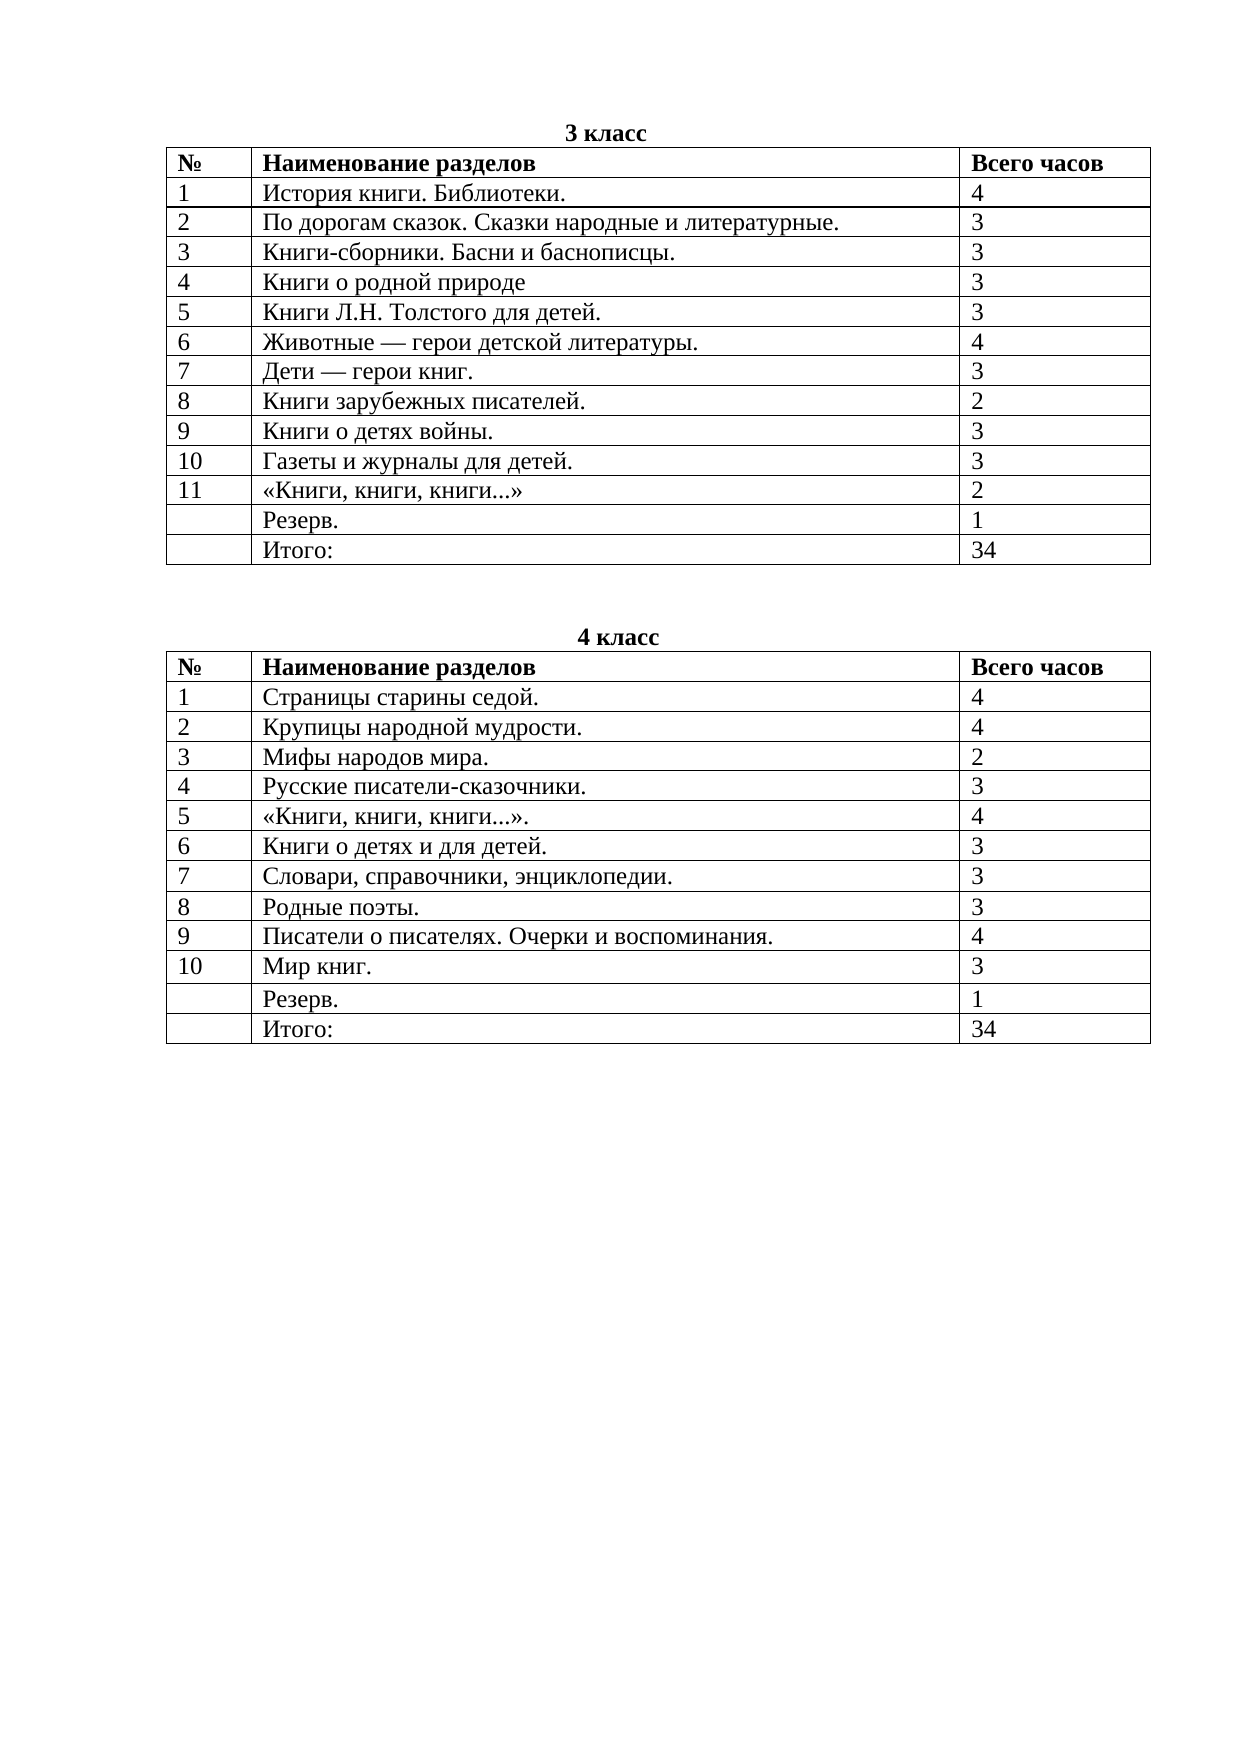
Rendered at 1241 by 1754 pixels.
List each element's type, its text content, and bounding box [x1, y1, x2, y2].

table_cell Страницы старины седой. [252, 682, 959, 711]
table_cell По дорогам сказок. Сказки народные и литературные. [252, 208, 959, 236]
table_cell 7 [167, 356, 251, 385]
table_cell Резерв. [252, 505, 959, 534]
table_header № [167, 148, 251, 177]
table_cell Книги-сборники. Басни и баснописцы. [252, 237, 959, 266]
table_cell «Книги, книги, книги...». [252, 801, 959, 830]
table_cell 3 [960, 297, 1150, 326]
table_cell [167, 535, 251, 564]
table_cell 6 [167, 327, 251, 355]
text 3 класс [177, 118, 1152, 147]
table_cell 34 [960, 1014, 1150, 1043]
table_cell 8 [167, 386, 251, 415]
table_cell 1 [960, 505, 1150, 534]
table_header Всего часов [960, 652, 1150, 681]
table_cell Книги о детях войны. [252, 416, 959, 445]
table_header № [167, 652, 251, 681]
table_cell 3 [960, 416, 1150, 445]
table_cell 2 [960, 742, 1150, 770]
table_cell 2 [167, 712, 251, 741]
table_cell 4 [960, 921, 1150, 950]
table_cell Родные поэты. [252, 892, 959, 920]
table_cell 3 [167, 742, 251, 770]
table_cell 4 [960, 712, 1150, 741]
table_cell [167, 984, 251, 1013]
table_cell 3 [960, 951, 1150, 983]
table_cell 10 [167, 446, 251, 474]
table_cell Резерв. [252, 984, 959, 1013]
table_cell 4 [960, 682, 1150, 711]
table_cell Мифы народов мира. [252, 742, 959, 770]
table_cell 3 [960, 208, 1150, 236]
table_cell 6 [167, 831, 251, 860]
table_cell 3 [960, 861, 1150, 891]
table_cell 1 [960, 984, 1150, 1013]
table_cell [167, 1014, 251, 1043]
table_cell 3 [167, 237, 251, 266]
table_cell 5 [167, 297, 251, 326]
table_cell «Книги, книги, книги...» [252, 476, 959, 504]
table_cell 4 [167, 771, 251, 800]
table_cell 4 [960, 327, 1150, 355]
table_cell 2 [960, 476, 1150, 504]
table_cell 7 [167, 861, 251, 891]
table_cell Итого: [252, 535, 959, 564]
table_cell Русские писатели-сказочники. [252, 771, 959, 800]
table_cell Книги Л.Н. Толстого для детей. [252, 297, 959, 326]
table_cell 3 [960, 237, 1150, 266]
table_cell Мир книг. [252, 951, 959, 983]
table_cell 3 [960, 267, 1150, 296]
table_cell [167, 505, 251, 534]
table_header Наименование разделов [252, 652, 959, 681]
table_cell Крупицы народной мудрости. [252, 712, 959, 741]
table_cell Книги о родной природе [252, 267, 959, 296]
table_cell 11 [167, 476, 251, 504]
table_cell 3 [960, 356, 1150, 385]
table_cell 4 [960, 801, 1150, 830]
table_cell 2 [167, 208, 251, 236]
table_cell Книги о детях и для детей. [252, 831, 959, 860]
table_cell 34 [960, 535, 1150, 564]
table_cell 5 [167, 801, 251, 830]
table_header Всего часов [960, 148, 1150, 177]
table_cell Животные — герои детской литературы. [252, 327, 959, 355]
table_cell Итого: [252, 1014, 959, 1043]
text 4 класс [177, 622, 1152, 651]
table_cell Книги зарубежных писателей. [252, 386, 959, 415]
table_cell 3 [960, 446, 1150, 474]
table_cell Газеты и журналы для детей. [252, 446, 959, 474]
table_cell 1 [167, 178, 251, 206]
table_cell 4 [960, 178, 1150, 206]
table_cell 3 [960, 892, 1150, 920]
table_cell 9 [167, 921, 251, 950]
table_cell 8 [167, 892, 251, 920]
table_cell 2 [960, 386, 1150, 415]
table_cell Писатели о писателях. Очерки и воспоминания. [252, 921, 959, 950]
table_header Наименование разделов [252, 148, 959, 177]
table_cell Дети — герои книг. [252, 356, 959, 385]
table_cell 1 [167, 682, 251, 711]
table_cell 3 [960, 771, 1150, 800]
table_cell 10 [167, 951, 251, 983]
table_cell История книги. Библиотеки. [252, 178, 959, 206]
table_cell Словари, справочники, энциклопедии. [252, 861, 959, 891]
table_cell 3 [960, 831, 1150, 860]
table_cell 9 [167, 416, 251, 445]
table_cell 4 [167, 267, 251, 296]
